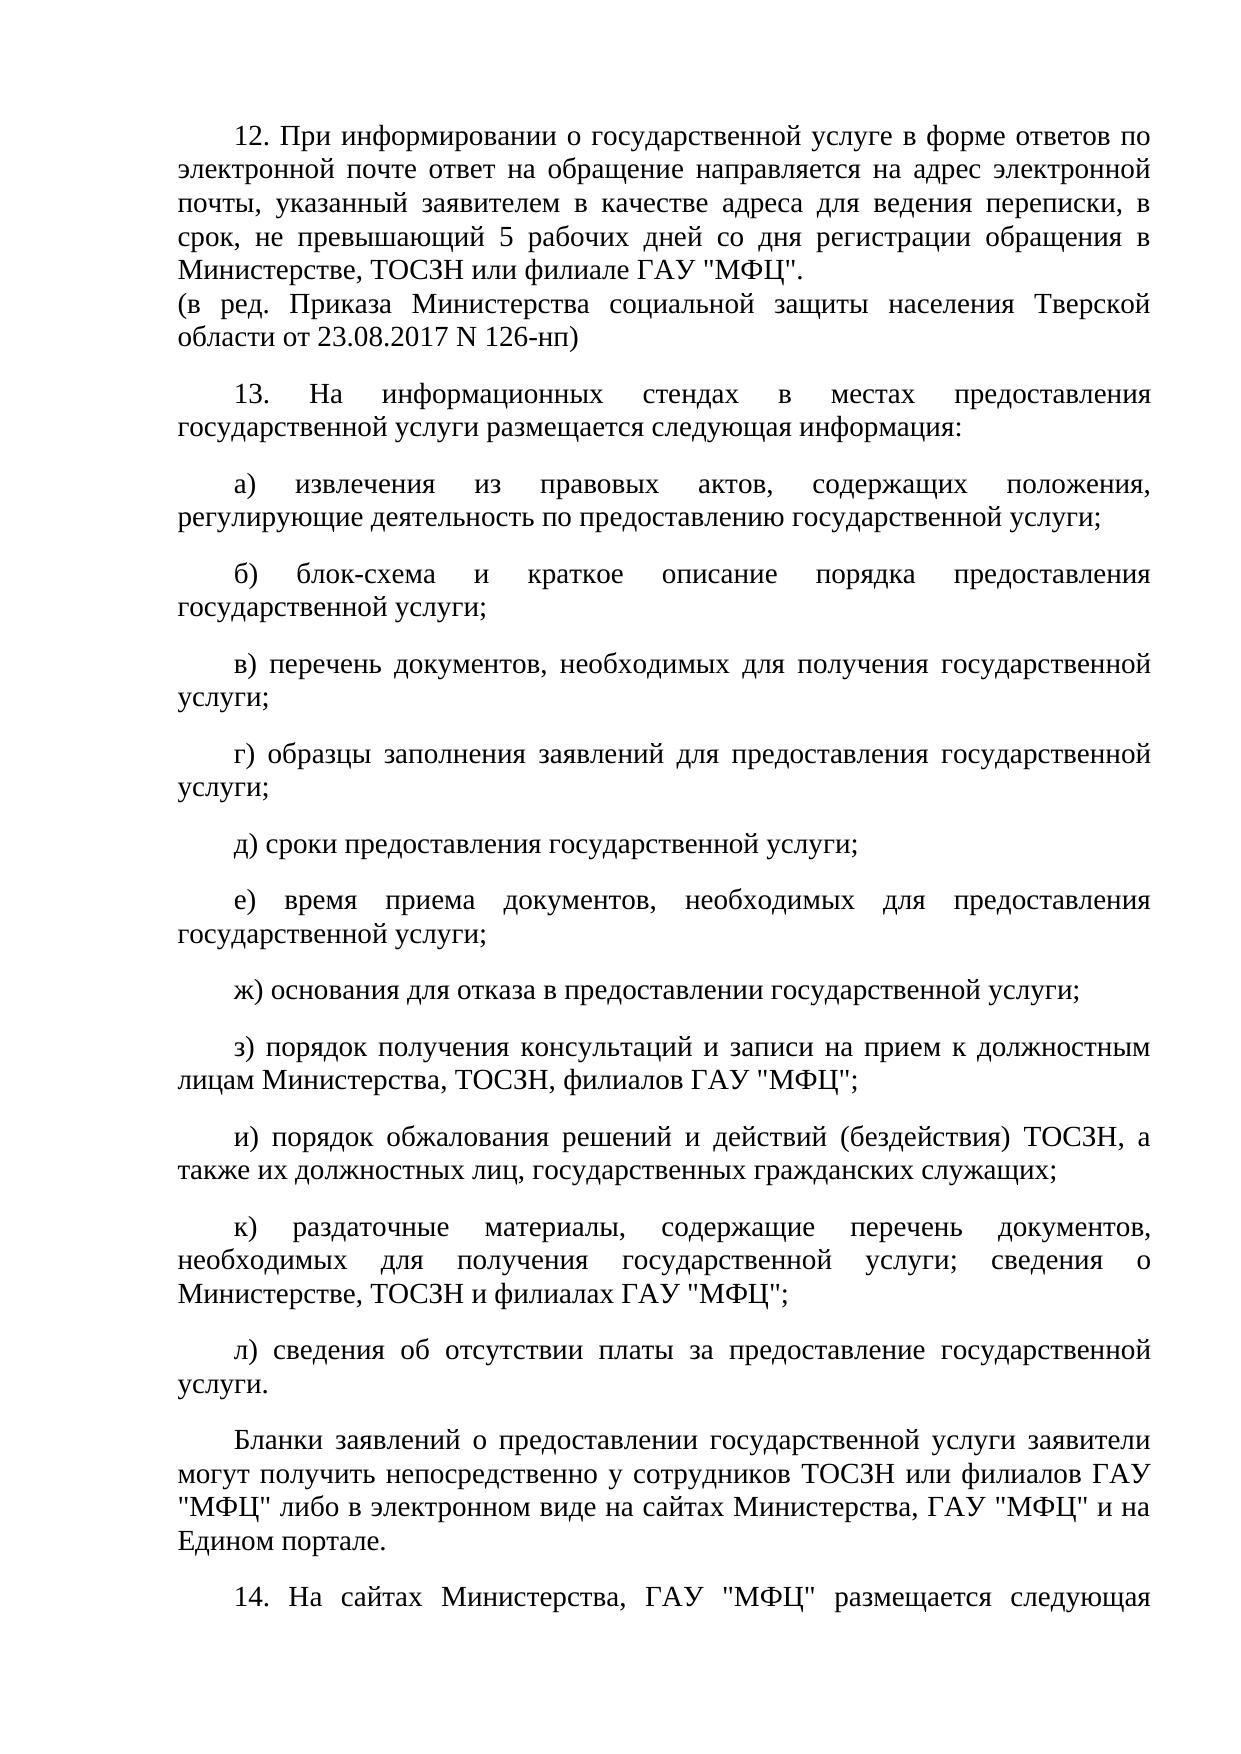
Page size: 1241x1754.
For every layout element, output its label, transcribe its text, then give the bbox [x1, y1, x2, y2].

text Бланки заявлений о предоставлении государственной услуги заявители могут получить непосредственно у сотрудников ТОСЗН или филиалов ГАУ "МФЦ" либо в электронном виде на сайтах Министерства, ГАУ "МФЦ" и на Едином портале. [177, 1422, 1152, 1556]
text ж) основания для отказа в предоставлении государственной услуги; [177, 972, 1152, 1006]
text к) раздаточные материалы, содержащие перечень документов, необходимых для получения государственной услуги; сведения о Министерстве, ТОСЗН и филиалах ГАУ "МФЦ"; [177, 1209, 1152, 1309]
text (в ред. Приказа Министерства социальной защиты населения Тверской области от 23.08.2017 N 126-нп) [177, 286, 1152, 353]
text г) образцы заполнения заявлений для предоставления государственной услуги; [177, 736, 1152, 803]
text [177, 1579, 1152, 1613]
text е) время приема документов, необходимых для предоставления государственной услуги; [177, 882, 1152, 949]
text а) извлечения из правовых актов, содержащих положения, регулирующие деятельность по предоставлению государственной услуги; [177, 466, 1152, 533]
text д) сроки предоставления государственной услуги; [177, 826, 1152, 859]
text л) сведения об отсутствии платы за предоставление государственной услуги. [177, 1332, 1152, 1399]
text б) блок-схема и краткое описание порядка предоставления государственной услуги; [177, 556, 1152, 623]
text и) порядок обжалования решений и действий (бездействия) ТОСЗН, а также их должностных лиц, государственных гражданских служащих; [177, 1119, 1152, 1186]
text 13. На информационных стендах в местах предоставления государственной услуги размещается следующая информация: [177, 376, 1152, 443]
text 12. При информировании о государственной услуге в форме ответов по электронной почте ответ на обращение направляется на адрес электронной почты, указанный заявителем в качестве адреса для ведения переписки, в срок, не превышающий 5 рабочих дней со дня регистрации обращения в Министерстве, ТОСЗН или филиале ГАУ "МФЦ". [177, 118, 1152, 286]
text з) порядок получения консультаций и записи на прием к должностным лицам Министерства, ТОСЗН, филиалов ГАУ "МФЦ"; [177, 1029, 1152, 1096]
text в) перечень документов, необходимых для получения государственной услуги; [177, 646, 1152, 713]
